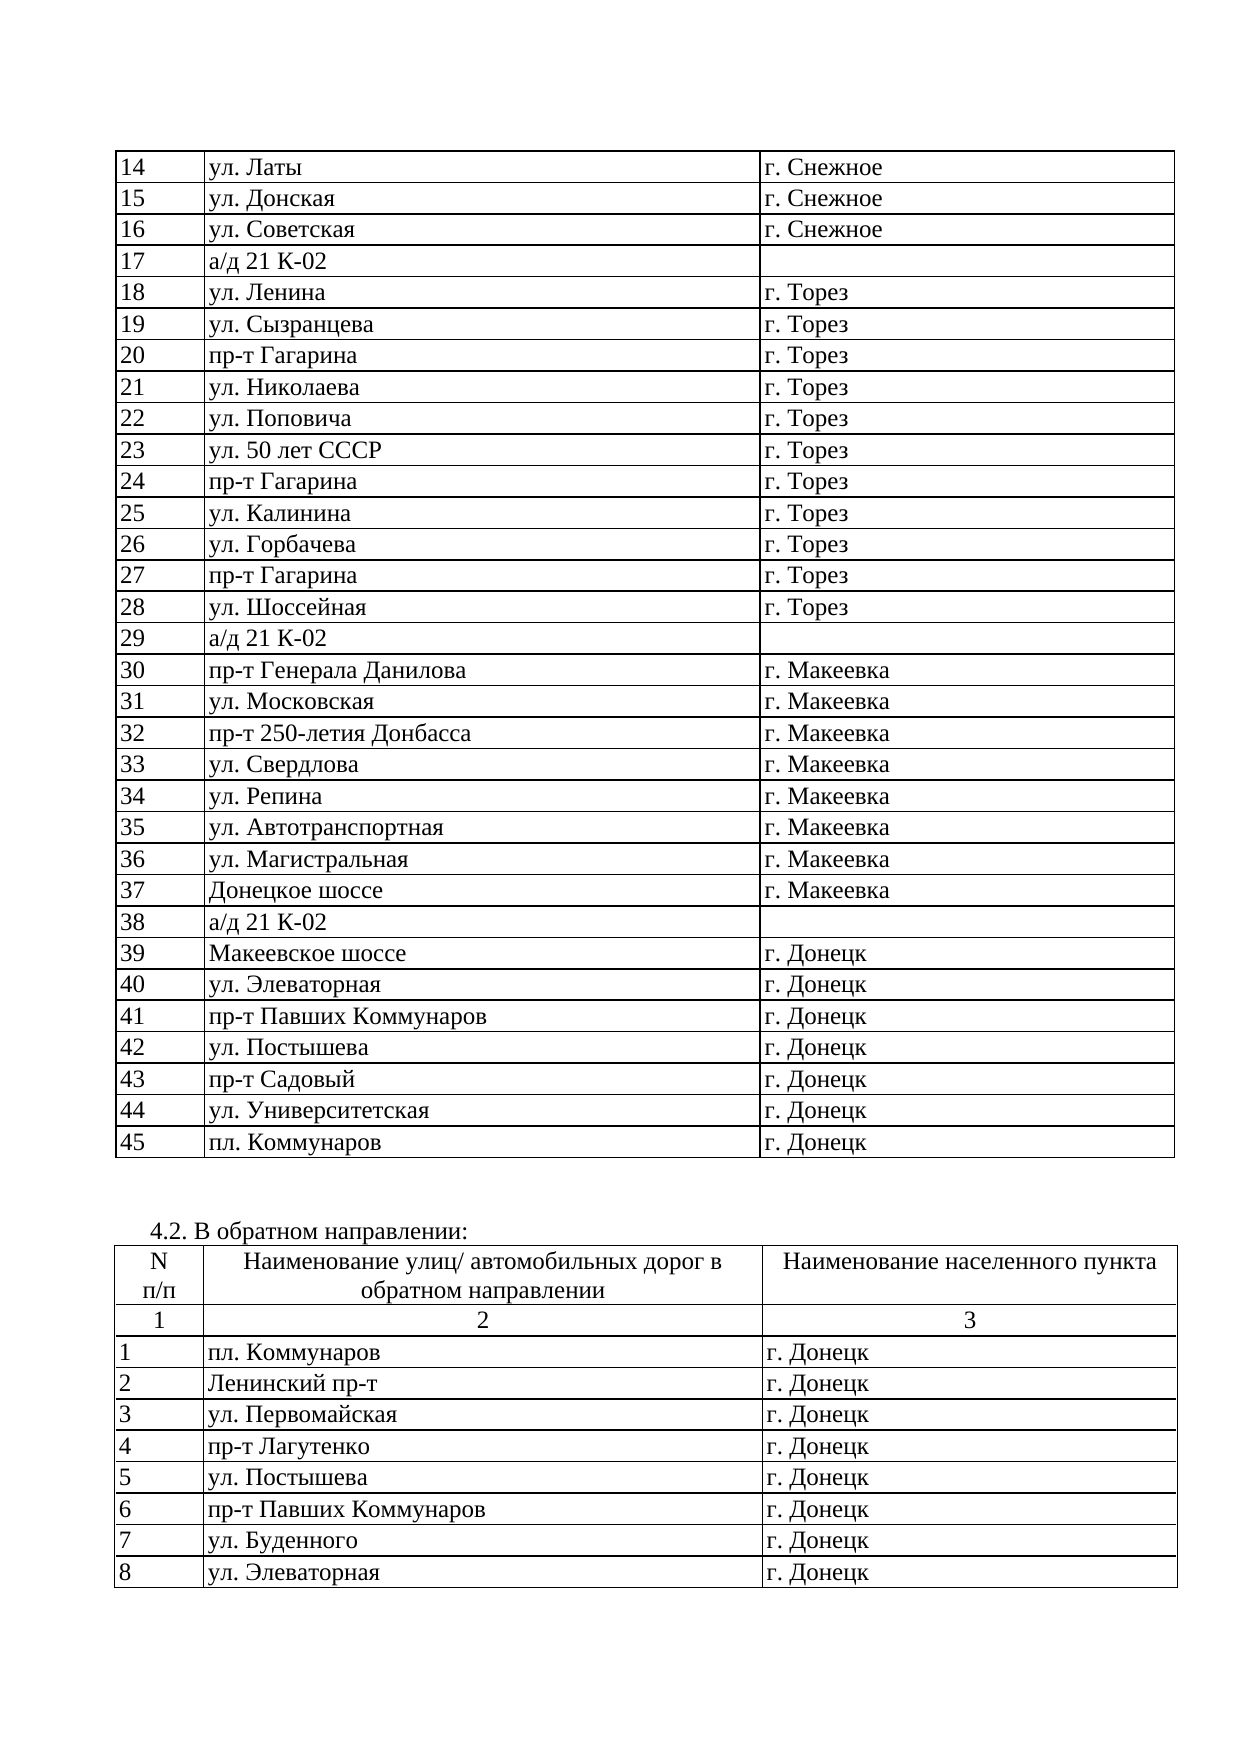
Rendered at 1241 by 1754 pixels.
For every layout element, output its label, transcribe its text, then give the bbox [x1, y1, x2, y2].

table_cell 29 [117, 623, 204, 653]
table_cell 42 [117, 1032, 204, 1062]
table_cell 32 [117, 718, 204, 748]
table_cell г. Донецк [763, 1429, 1177, 1461]
table_cell 24 [117, 466, 204, 496]
table_cell 2 [115, 1368, 203, 1398]
table_cell а/д 21 К-02 [205, 623, 759, 653]
table_cell 27 [117, 561, 204, 590]
table_cell ул. Шоссейная [205, 592, 759, 622]
table_cell г. Торез [761, 466, 1174, 496]
table_cell ул. Советская [205, 215, 759, 244]
table_cell 23 [117, 435, 204, 464]
table_cell г. Макеевка [761, 781, 1174, 811]
table_cell ул. Донская [205, 183, 759, 213]
table_cell г. Макеевка [761, 655, 1174, 685]
table_cell 2 [204, 1305, 762, 1335]
table_cell пр-т Павших Коммунаров [204, 1494, 762, 1524]
table_cell ул. Университетская [205, 1095, 759, 1125]
table_cell пр-т Гагарина [205, 561, 759, 590]
table_header N п/п [115, 1246, 203, 1303]
table_cell г. Донецк [761, 1127, 1174, 1157]
table_cell пр-т Генерала Данилова [205, 655, 759, 685]
table_cell 4 [115, 1430, 203, 1461]
table_cell Ленинский пр-т [204, 1368, 762, 1398]
table_cell Донецкое шоссе [205, 875, 759, 905]
table_cell г. Макеевка [761, 875, 1174, 905]
table_cell 35 [117, 812, 204, 842]
table_cell 8 [115, 1556, 203, 1587]
table_cell [761, 623, 1174, 653]
table_cell [761, 907, 1174, 936]
table_cell 40 [117, 970, 204, 999]
table_cell 21 [117, 372, 204, 402]
table_cell г. Донецк [763, 1555, 1177, 1587]
table_cell г. Торез [761, 372, 1174, 402]
table_cell 45 [117, 1127, 204, 1157]
table_cell 37 [117, 875, 204, 905]
table_cell ул. Постышева [205, 1032, 759, 1062]
table_cell г. Донецк [761, 970, 1174, 999]
table_cell 16 [117, 215, 204, 244]
table_cell г. Донецк [763, 1366, 1177, 1398]
table_cell 38 [117, 907, 204, 936]
table_cell 25 [117, 498, 204, 527]
table_cell ул. Сызранцева [205, 309, 759, 339]
table_cell ул. Латы [205, 152, 759, 181]
table_cell г. Снежное [761, 215, 1174, 244]
table_cell ул. Магистральная [205, 844, 759, 873]
table_cell 7 [115, 1525, 203, 1555]
table_cell г. Донецк [761, 1095, 1174, 1125]
text 4.2. В обратном направлении: [150, 1216, 1090, 1244]
table_cell 1 [115, 1305, 203, 1335]
table_cell г. Торез [761, 592, 1174, 622]
table_cell г. Макеевка [761, 718, 1174, 748]
table_cell ул. Буденного [204, 1525, 762, 1555]
table_cell ул. Калинина [205, 498, 759, 527]
table_cell пр-т Гагарина [205, 340, 759, 370]
table_cell г. Донецк [763, 1335, 1177, 1366]
table_cell 15 [117, 183, 204, 213]
table_cell 19 [117, 309, 204, 339]
table_cell 17 [117, 246, 204, 276]
table_cell ул. Элеваторная [204, 1557, 762, 1587]
table_cell 20 [117, 340, 204, 370]
table_cell ул. Поповича [205, 403, 759, 433]
table_cell г. Донецк [761, 938, 1174, 968]
table_cell г. Донецк [761, 1032, 1174, 1062]
table_cell а/д 21 К-02 [205, 907, 759, 936]
table_cell пр-т Гагарина [205, 466, 759, 496]
table_header Наименование населенного пункта [763, 1246, 1177, 1303]
table_cell ул. Московская [205, 686, 759, 716]
table_cell г. Макеевка [761, 844, 1174, 873]
table_cell 31 [117, 686, 204, 716]
table_cell 5 [115, 1462, 203, 1492]
table_cell г. Макеевка [761, 749, 1174, 779]
table_cell г. Торез [761, 498, 1174, 527]
table_cell 18 [117, 277, 204, 307]
table_cell г. Макеевка [761, 812, 1174, 842]
table_cell Макеевское шоссе [205, 938, 759, 968]
table_cell г. Донецк [763, 1398, 1177, 1429]
table_cell ул. Постышева [204, 1462, 762, 1492]
table_cell г. Торез [761, 529, 1174, 559]
table_cell 33 [117, 749, 204, 779]
table_cell г. Донецк [763, 1461, 1177, 1492]
table_cell пр-т 250-летия Донбасса [205, 718, 759, 748]
table_cell 43 [117, 1064, 204, 1094]
table_cell ул. Горбачева [205, 529, 759, 559]
table_cell г. Торез [761, 309, 1174, 339]
table_cell г. Торез [761, 403, 1174, 433]
table_cell г. Донецк [761, 1001, 1174, 1031]
table_cell г. Снежное [761, 183, 1174, 213]
table_cell г. Донецк [763, 1524, 1177, 1555]
table_cell 3 [763, 1304, 1177, 1335]
table_cell г. Торез [761, 277, 1174, 307]
table_cell пл. Коммунаров [205, 1127, 759, 1157]
table_cell 28 [117, 592, 204, 622]
table_cell 22 [117, 403, 204, 433]
table_cell 1 [115, 1336, 203, 1366]
table_cell пр-т Павших Коммунаров [205, 1001, 759, 1031]
table_cell пр-т Садовый [205, 1064, 759, 1094]
table_cell ул. Автотранспортная [205, 812, 759, 842]
table_cell г. Торез [761, 435, 1174, 464]
table_cell 6 [115, 1493, 203, 1524]
table_cell г. Макеевка [761, 686, 1174, 716]
table_cell 30 [117, 655, 204, 685]
table_cell 44 [117, 1095, 204, 1125]
table_cell ул. Николаева [205, 372, 759, 402]
table_cell 3 [115, 1399, 203, 1429]
table_cell пл. Коммунаров [204, 1337, 762, 1366]
table_cell пр-т Лагутенко [204, 1431, 762, 1461]
table_cell ул. Свердлова [205, 749, 759, 779]
table_cell г. Донецк [761, 1064, 1174, 1094]
table_cell 26 [117, 529, 204, 559]
table_cell г. Донецк [763, 1492, 1177, 1524]
table_cell 39 [117, 938, 204, 968]
table_header Наименование улиц/ автомобильных дорог в обратном направлении [204, 1246, 762, 1303]
table_cell 36 [117, 844, 204, 873]
table_cell г. Торез [761, 561, 1174, 590]
table_cell 14 [117, 152, 204, 181]
table_cell ул. Ленина [205, 277, 759, 307]
table_cell ул. Первомайская [204, 1400, 762, 1429]
table_cell г. Торез [761, 340, 1174, 370]
table_cell ул. 50 лет СССР [205, 435, 759, 464]
table_cell 34 [117, 781, 204, 811]
table_cell ул. Репина [205, 781, 759, 811]
table_cell г. Снежное [761, 152, 1174, 181]
table_cell а/д 21 К-02 [205, 246, 759, 276]
table_cell 41 [117, 1001, 204, 1031]
table_cell ул. Элеваторная [205, 970, 759, 999]
table_cell [761, 246, 1174, 276]
